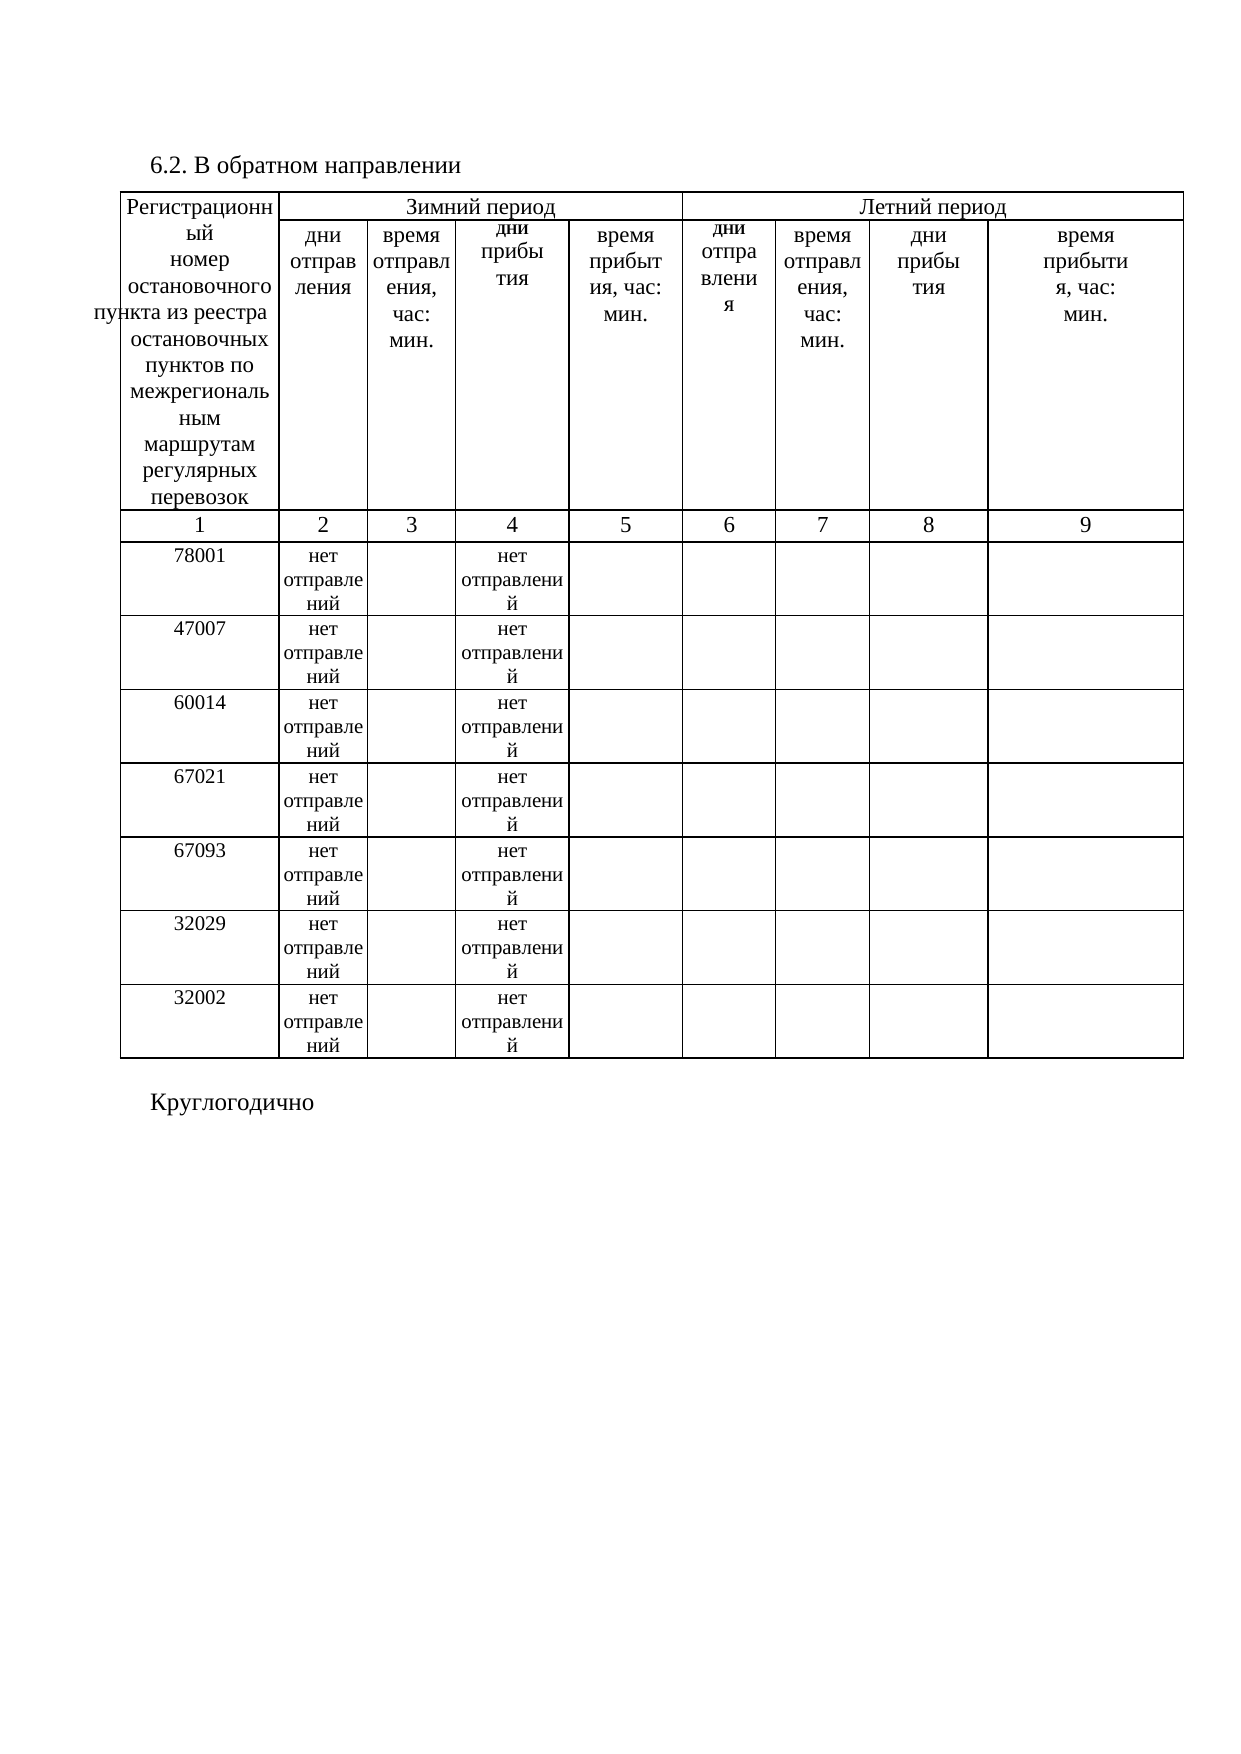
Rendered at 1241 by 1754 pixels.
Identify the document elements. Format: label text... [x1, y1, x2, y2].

table_cell [683, 616, 775, 688]
table_cell [776, 764, 869, 836]
table_cell [368, 985, 455, 1057]
table_cell [368, 911, 455, 983]
table_cell [989, 838, 1183, 910]
table_cell 6 [683, 511, 775, 541]
table_cell нет отправлений [280, 616, 367, 688]
table_cell 60014 [121, 690, 278, 762]
table_cell 5 [570, 511, 682, 541]
table_cell нет отправлений [280, 838, 367, 910]
table_cell время прибыт ия, час: мин. [570, 221, 682, 509]
table_cell [776, 838, 869, 910]
table_cell 67021 [121, 764, 278, 836]
table_cell время отправл ения, час: мин. [776, 221, 869, 509]
table_cell [683, 985, 775, 1057]
table_cell [570, 616, 682, 688]
table_cell [870, 543, 987, 615]
table_cell нет отправлений [280, 764, 367, 836]
table_cell [776, 911, 869, 983]
text 6.2. В обратном направлении [150, 150, 1090, 179]
table_cell [989, 616, 1183, 688]
table_cell 67093 [121, 838, 278, 910]
table_cell 9 [989, 511, 1183, 541]
table_cell 32002 [121, 985, 278, 1057]
text Круглогодично [150, 1087, 1090, 1116]
table_cell [776, 985, 869, 1057]
table_cell нет отправлений [280, 543, 367, 615]
table_cell [368, 764, 455, 836]
table_cell нет отправлений [456, 911, 568, 983]
table_cell нет отправлений [456, 690, 568, 762]
table_cell нет отправлений [456, 616, 568, 688]
table_cell [870, 985, 987, 1057]
table_cell нет отправлений [280, 690, 367, 762]
table_cell [683, 764, 775, 836]
table_cell [989, 690, 1183, 762]
table_cell [570, 911, 682, 983]
table_cell [683, 838, 775, 910]
table_cell [776, 690, 869, 762]
table_cell [870, 616, 987, 688]
table_cell [570, 690, 682, 762]
table_cell [368, 543, 455, 615]
table_cell ДНИ отпра влени я [683, 221, 775, 509]
table_cell нет отправлений [280, 911, 367, 983]
table_cell [368, 690, 455, 762]
table_cell время прибыти я, час: мин. [989, 221, 1183, 509]
table_cell 32029 [121, 911, 278, 983]
table_header Зимний период [280, 193, 682, 219]
table_cell [683, 911, 775, 983]
table_cell 47007 [121, 616, 278, 688]
table_cell [989, 911, 1183, 983]
table_cell [989, 543, 1183, 615]
table_cell нет отправлений [456, 764, 568, 836]
table_cell [776, 616, 869, 688]
table_cell дни отправ ления [280, 221, 367, 509]
table_cell [368, 616, 455, 688]
table_cell [989, 764, 1183, 836]
table_cell [776, 543, 869, 615]
table_cell [570, 838, 682, 910]
table_cell [870, 690, 987, 762]
table_cell 3 [368, 511, 455, 541]
table_cell [683, 690, 775, 762]
table_cell [570, 985, 682, 1057]
table_cell 4 [456, 511, 568, 541]
table_cell нет отправлений [456, 543, 568, 615]
table_cell [570, 764, 682, 836]
table_cell 78001 [121, 543, 278, 615]
table_cell [368, 838, 455, 910]
table_cell время отправл ения, час: мин. [368, 221, 455, 509]
table_cell ДНИ прибы тия [456, 221, 568, 509]
table_header Летний период [683, 193, 1183, 219]
table_cell 7 [776, 511, 869, 541]
table_cell 1 [121, 511, 278, 541]
table_cell [870, 911, 987, 983]
table_cell [870, 838, 987, 910]
table_cell нет отправлений [456, 985, 568, 1057]
table_header Регистрационный номер остановочного пункта из реестра остановочных пунктов по межрегиональным маршрутам регулярных перевозок [121, 193, 278, 509]
table_cell дни прибы тия [870, 221, 987, 509]
table_cell [570, 543, 682, 615]
table_cell [683, 543, 775, 615]
table_cell нет отправлений [456, 838, 568, 910]
table_cell 2 [280, 511, 367, 541]
table_cell 8 [870, 511, 987, 541]
table_cell нет отправлений [280, 985, 367, 1057]
table_cell [989, 985, 1183, 1057]
table_cell [870, 764, 987, 836]
